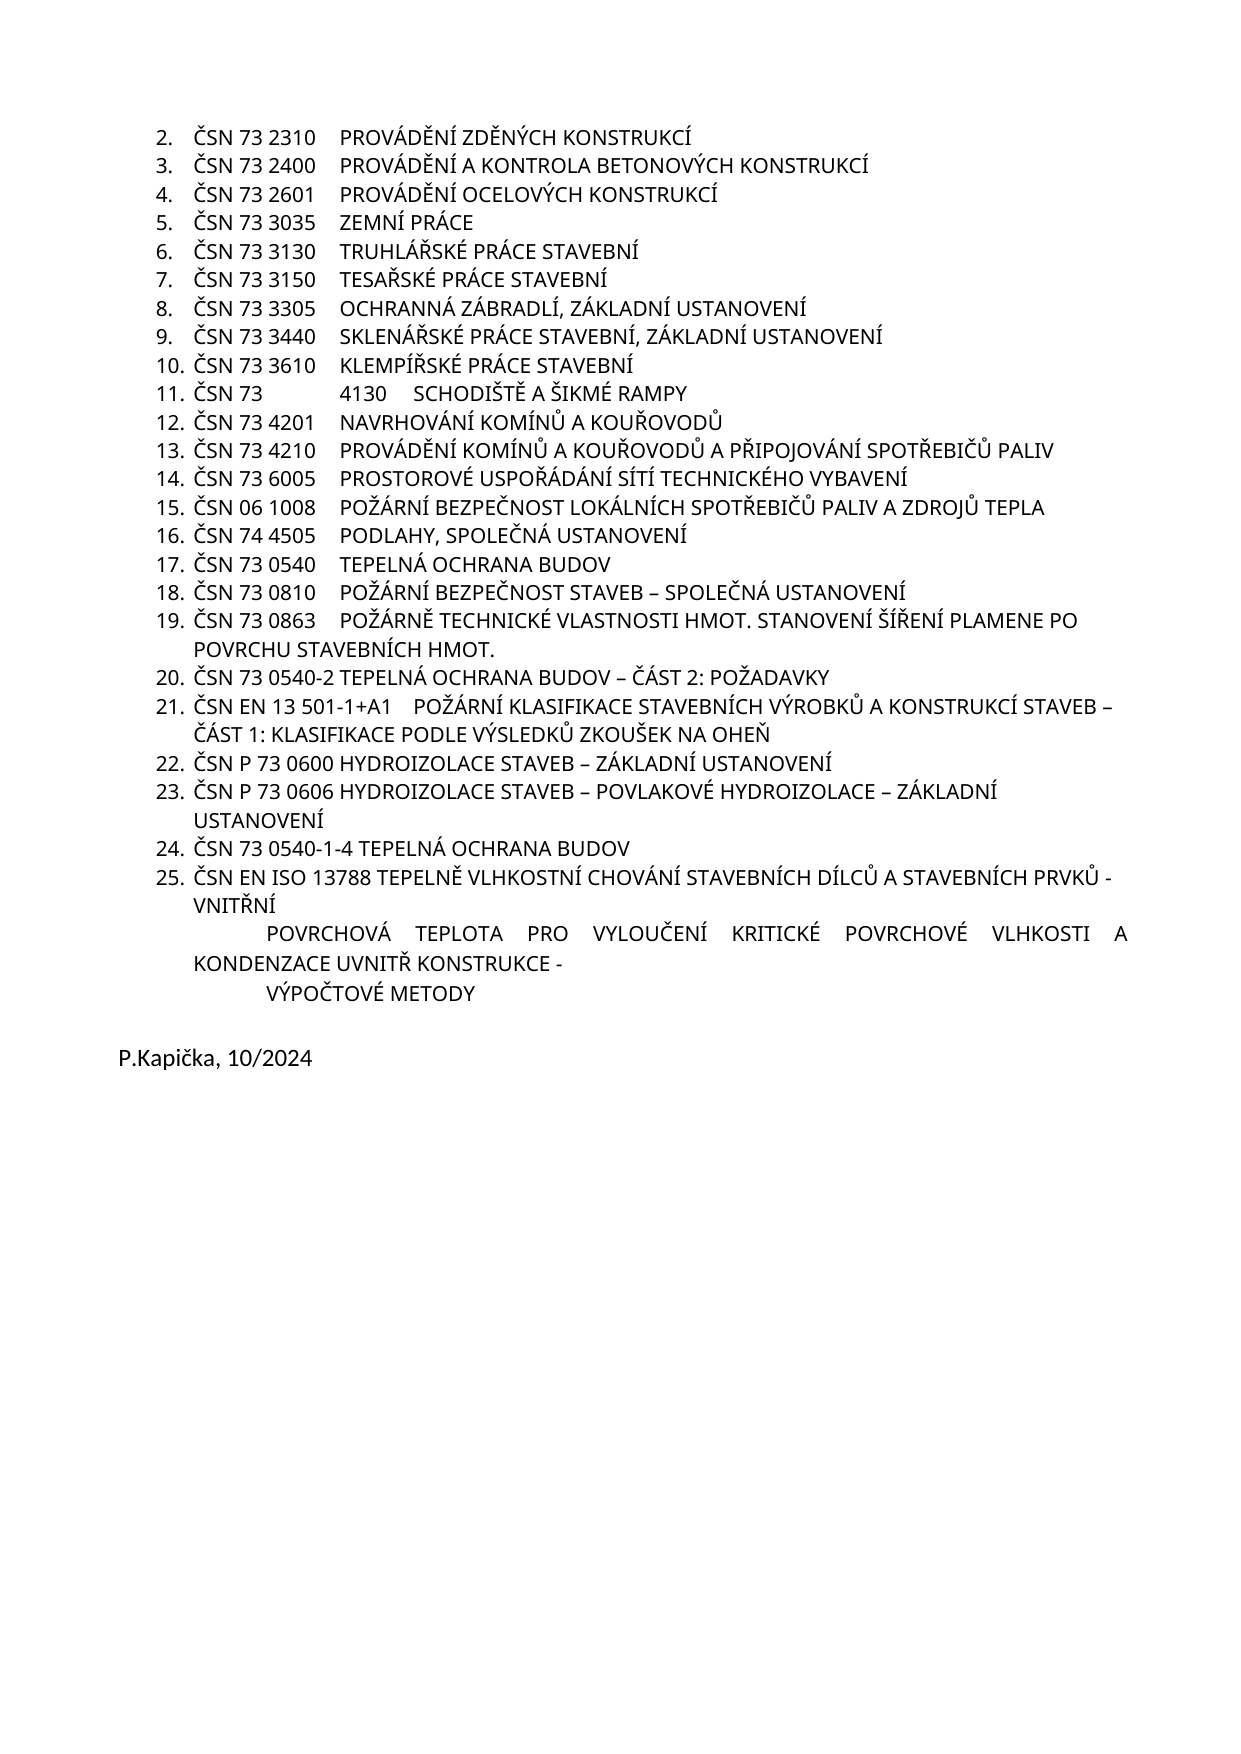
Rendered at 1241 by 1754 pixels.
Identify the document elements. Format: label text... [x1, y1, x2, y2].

list ČSN 06 1008 POŽÁRNÍ BEZPEČNOST LOKÁLNÍCH SPOTŘEBIČŮ PALIV A ZDROJŮ TEPLA [156, 493, 1128, 521]
list ČSN 73 3610 KLEMPÍŘSKÉ PRÁCE STAVEBNÍ [156, 351, 1128, 379]
text POVRCHOVÁ TEPLOTA PRO VYLOUČENÍ KRITICKÉ POVRCHOVÉ VLHKOSTI A KONDENZACE UVNITŘ KONSTRUKCE - [193, 919, 1128, 977]
list ČSN 73 0540-2 TEPELNÁ OCHRANA BUDOV – ČÁST 2: POŽADAVKY [156, 663, 1128, 692]
list ČSN 73 0540 TEPELNÁ OCHRANA BUDOV [156, 550, 1128, 578]
list ČSN 73 0540-1-4 TEPELNÁ OCHRANA BUDOV [156, 834, 1128, 863]
list ČSN 73 4130 SCHODIŠTĚ A ŠIKMÉ RAMPY [156, 379, 1128, 408]
list ČSN 73 6005 PROSTOROVÉ USPOŘÁDÁNÍ SÍTÍ TECHNICKÉHO VYBAVENÍ [156, 464, 1128, 493]
list ČSN P 73 0600 HYDROIZOLACE STAVEB – ZÁKLADNÍ USTANOVENÍ [156, 749, 1128, 777]
list ČSN 73 2310 PROVÁDĚNÍ ZDĚNÝCH KONSTRUKCÍ [156, 123, 1128, 152]
text P.Kapička, 10/2024 [118, 1042, 1128, 1072]
list ČSN 73 0863 POŽÁRNĚ TECHNICKÉ VLASTNOSTI HMOT. STANOVENÍ ŠÍŘENÍ PLAMENE PO POVRCHU STAVEBNÍCH HMOT. [156, 607, 1128, 663]
list ČSN 73 3305 OCHRANNÁ ZÁBRADLÍ, ZÁKLADNÍ USTANOVENÍ [156, 294, 1128, 322]
list ČSN 73 4210 PROVÁDĚNÍ KOMÍNŮ A KOUŘOVODŮ A PŘIPOJOVÁNÍ SPOTŘEBIČŮ PALIV [156, 436, 1128, 464]
list ČSN 73 0810 POŽÁRNÍ BEZPEČNOST STAVEB – SPOLEČNÁ USTANOVENÍ [156, 578, 1128, 607]
list ČSN 73 3150 TESAŘSKÉ PRÁCE STAVEBNÍ [156, 265, 1128, 294]
list ČSN 73 2601 PROVÁDĚNÍ OCELOVÝCH KONSTRUKCÍ [156, 180, 1128, 208]
list ČSN 73 3035 ZEMNÍ PRÁCE [156, 208, 1128, 237]
list ČSN 74 4505 PODLAHY, SPOLEČNÁ USTANOVENÍ [156, 521, 1128, 550]
list ČSN EN 13 501-1+A1 POŽÁRNÍ KLASIFIKACE STAVEBNÍCH VÝROBKŮ A KONSTRUKCÍ STAVEB – ČÁST 1: KLASIFIKACE PODLE VÝSLEDKŮ ZKOUŠEK NA OHEŇ [156, 692, 1128, 749]
list ČSN 73 3440 SKLENÁŘSKÉ PRÁCE STAVEBNÍ, ZÁKLADNÍ USTANOVENÍ [156, 322, 1128, 351]
list ČSN 73 2400 PROVÁDĚNÍ A KONTROLA BETONOVÝCH KONSTRUKCÍ [156, 152, 1128, 180]
list ČSN 73 4201 NAVRHOVÁNÍ KOMÍNŮ A KOUŘOVODŮ [156, 408, 1128, 436]
list ČSN 73 3130 TRUHLÁŘSKÉ PRÁCE STAVEBNÍ [156, 237, 1128, 265]
text VÝPOČTOVÉ METODY [193, 979, 1128, 1007]
list ČSN EN ISO 13788 TEPELNĚ VLHKOSTNÍ CHOVÁNÍ STAVEBNÍCH DÍLCŮ A STAVEBNÍCH PRVKŮ - VNITŘNÍ [156, 863, 1128, 919]
list ČSN P 73 0606 HYDROIZOLACE STAVEB – POVLAKOVÉ HYDROIZOLACE – ZÁKLADNÍ USTANOVENÍ [156, 777, 1128, 834]
